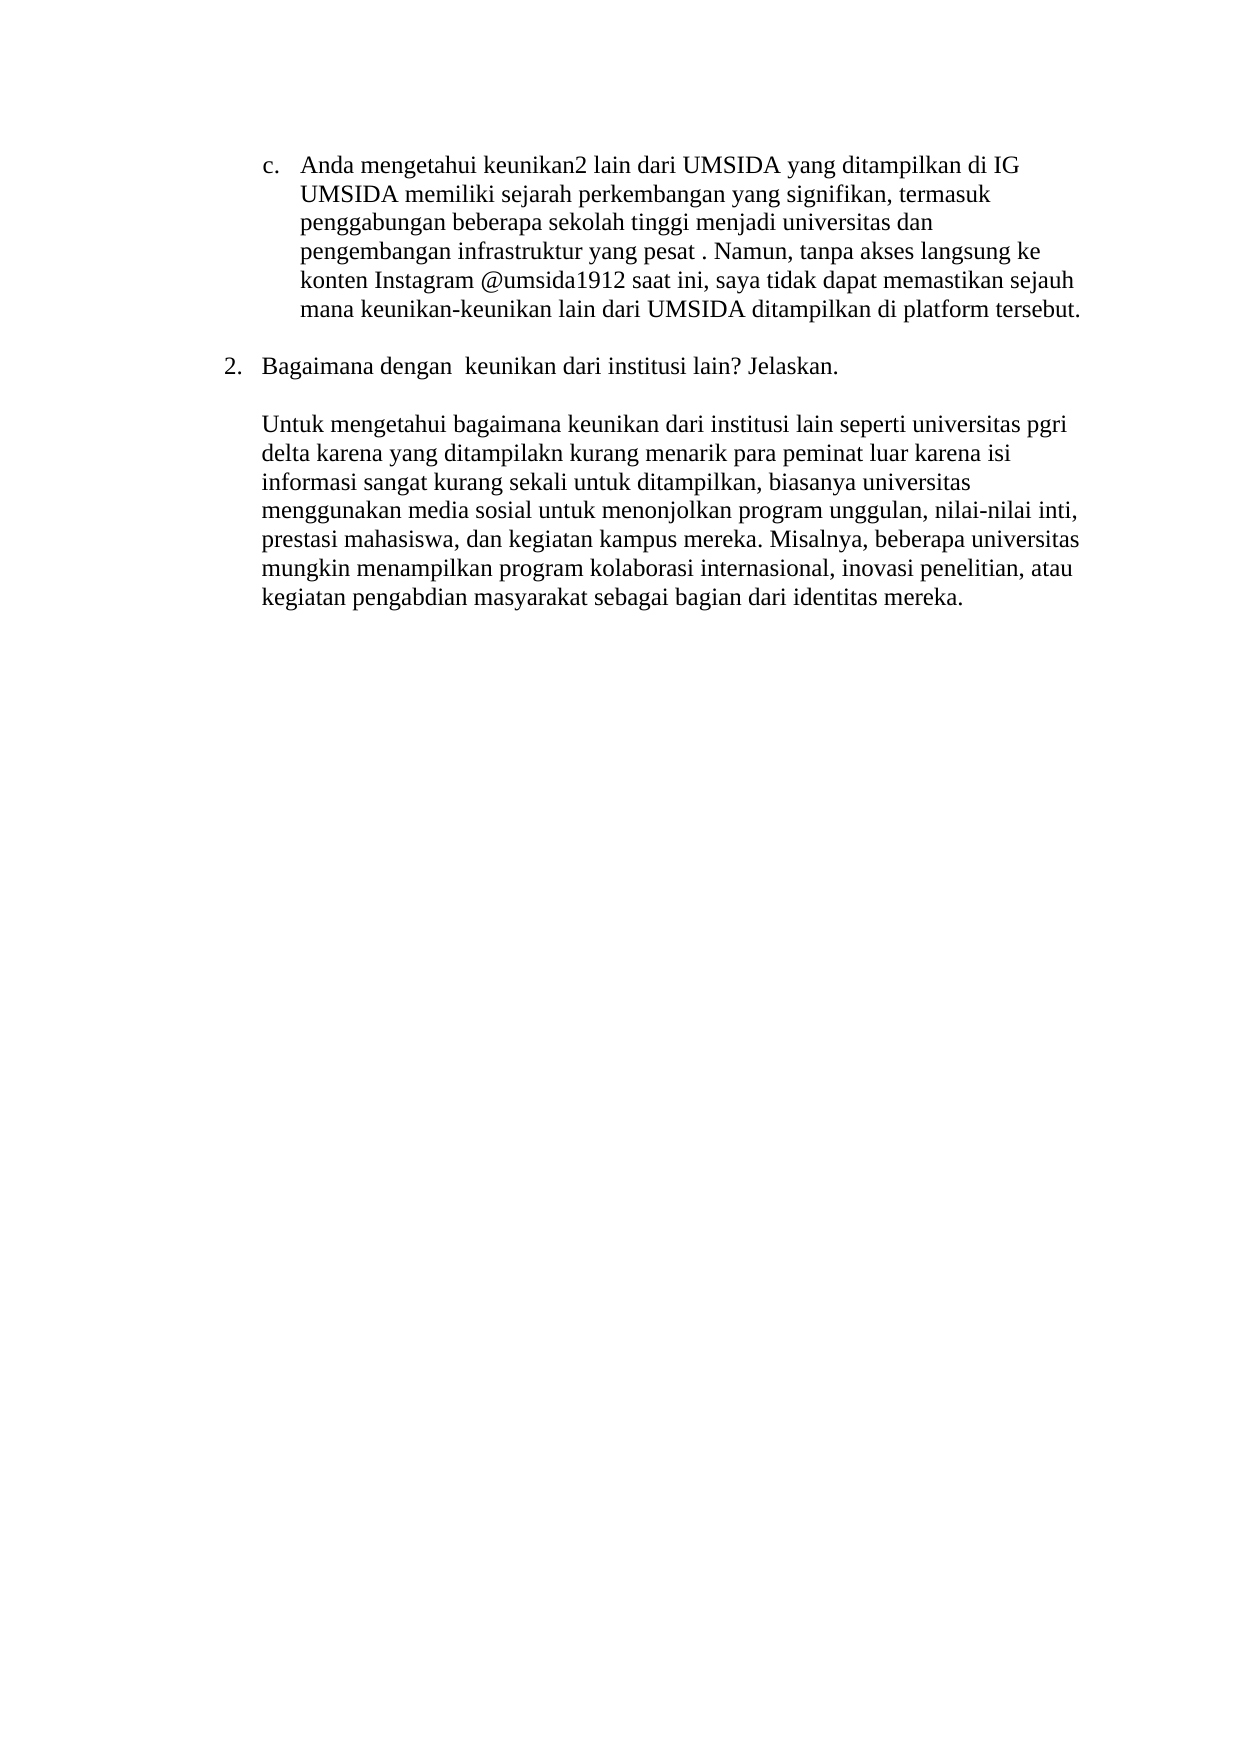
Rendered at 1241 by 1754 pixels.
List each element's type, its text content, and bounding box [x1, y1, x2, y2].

list UMSIDA memiliki sejarah perkembangan yang signifikan, termasuk penggabungan beberapa sekolah tinggi menjadi universitas dan pengembangan infrastruktur yang pesat . Namun, tanpa akses langsung ke konten Instagram @umsida1912 saat ini, saya tidak dapat memastikan sejauh mana keunikan-keunikan lain dari UMSIDA ditampilkan di platform tersebut. [300, 179, 1090, 322]
list Bagaimana dengan keunikan dari institusi lain? Jelaskan. [224, 351, 1090, 380]
text Untuk mengetahui bagaimana keunikan dari institusi lain seperti universitas pgri delta karena yang ditampilakn kurang menarik para peminat luar karena isi informasi sangat kurang sekali untuk ditampilkan, biasanya universitas menggunakan media sosial untuk menonjolkan program unggulan, nilai-nilai inti, prestasi mahasiswa, dan kegiatan kampus mereka. Misalnya, beberapa universitas mungkin menampilkan program kolaborasi internasional, inovasi penelitian, atau kegiatan pengabdian masyarakat sebagai bagian dari identitas mereka. [261, 409, 1090, 610]
list Anda mengetahui keunikan2 lain dari UMSIDA yang ditampilkan di IG [262, 150, 1090, 179]
